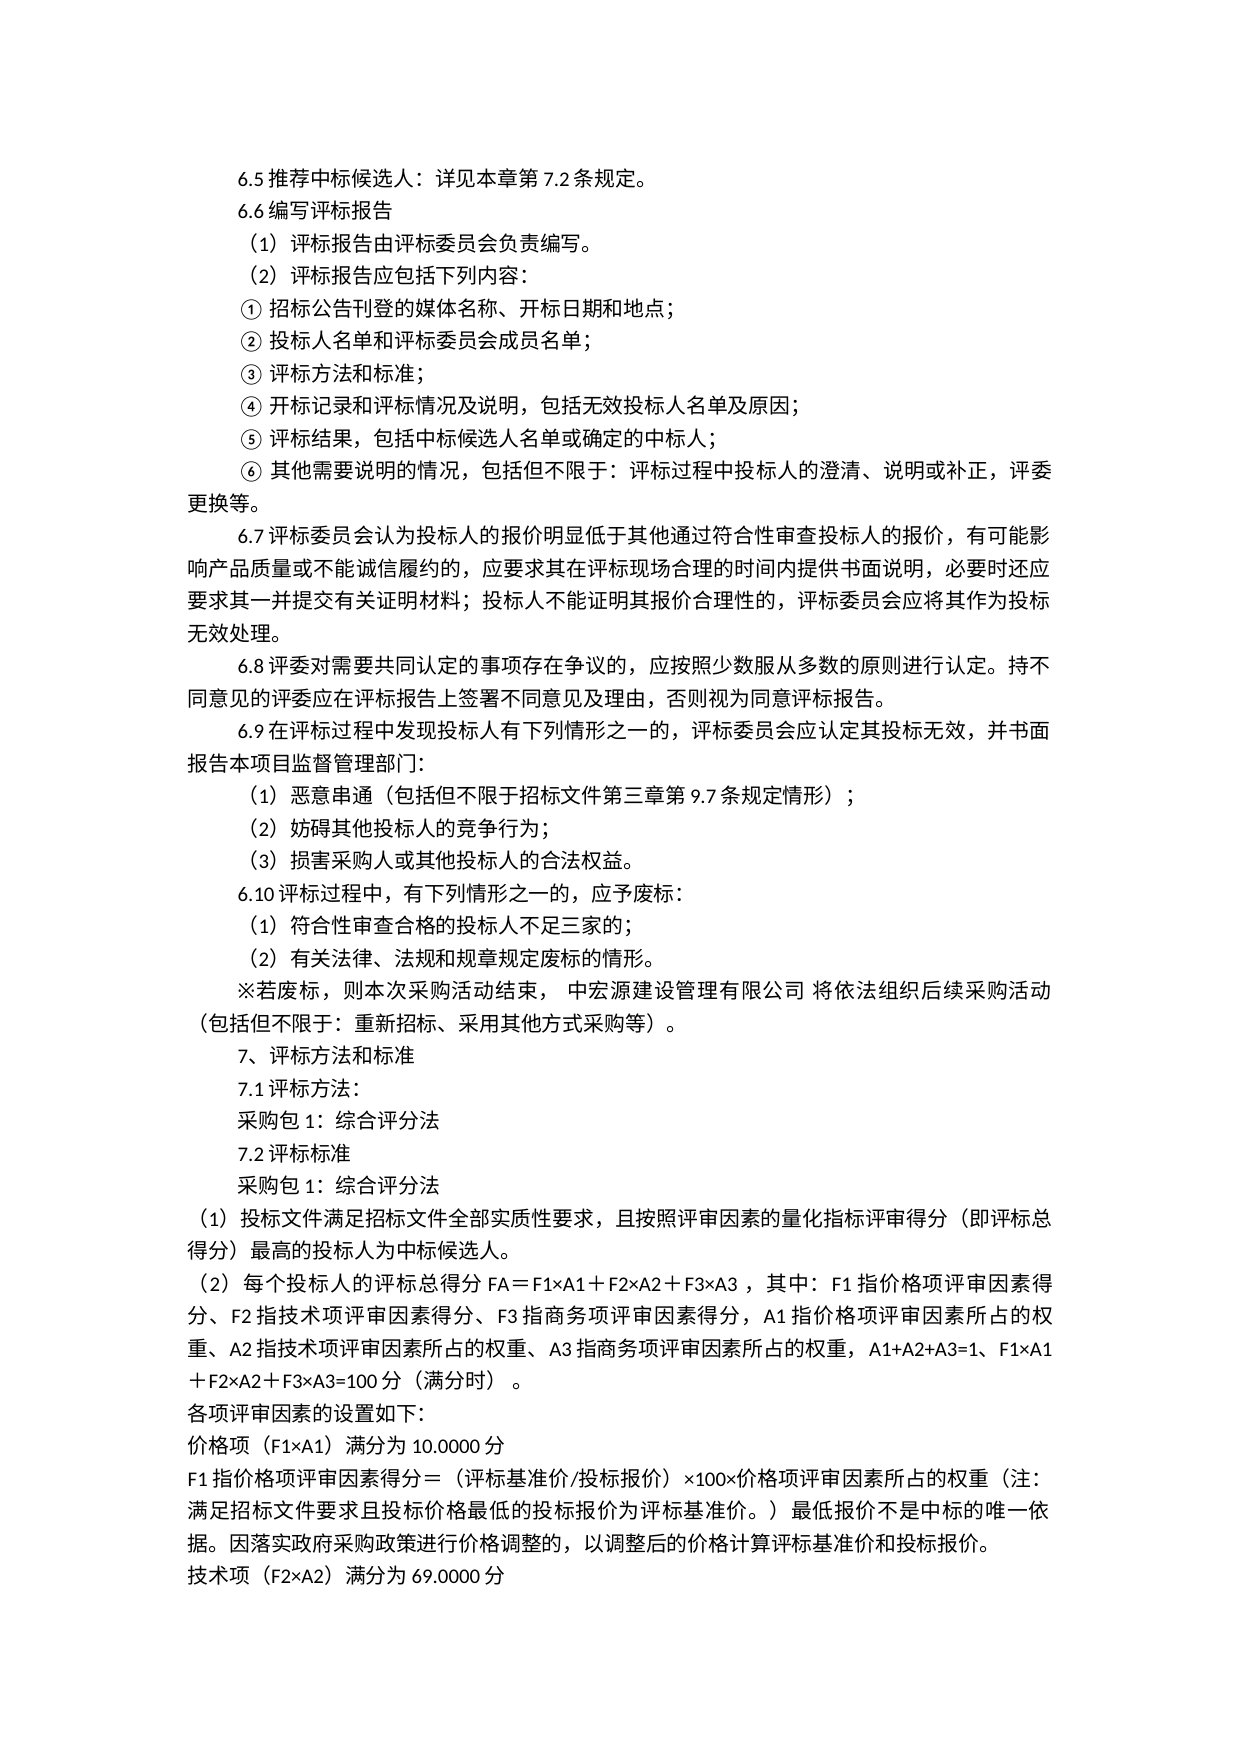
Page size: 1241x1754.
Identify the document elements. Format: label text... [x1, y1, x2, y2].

text 采购包1：综合评分法 [187, 1104, 1053, 1137]
text （2）有关法律、法规和规章规定废标的情形。 [187, 942, 1053, 974]
text （2）妨碍其他投标人的竞争行为； [187, 812, 1053, 844]
text 6.6编写评标报告 [187, 194, 1053, 227]
text 6.10评标过程中，有下列情形之一的，应予废标： [187, 877, 1053, 909]
text ⑥其他需要说明的情况，包括但不限于：评标过程中投标人的澄清、说明或补正，评委更换等。 [187, 454, 1053, 519]
text ④开标记录和评标情况及说明，包括无效投标人名单及原因； [187, 389, 1053, 422]
text （2）每个投标人的评标总得分FA＝F1×A1＋F2×A2＋F3×A3 ，其中：F1指价格项评审因素得分、F2指技术项评审因素得分、F3指商务项评审因素得分，A1指价格项评审因素所占的权重、A2指技术项评审因素所占的权重、A3指商务项评审因素所占的权重，A1+A2+A3=1、F1×A1＋F2×A2＋F3×A3=100分（满分时） 。 [187, 1267, 1053, 1397]
text （1）投标文件满足招标文件全部实质性要求，且按照评审因素的量化指标评审得分（即评标总得分）最高的投标人为中标候选人。 [187, 1202, 1053, 1267]
text （1）恶意串通（包括但不限于招标文件第三章第9.7条规定情形）； [187, 779, 1053, 812]
text F1指价格项评审因素得分＝（评标基准价/投标报价）×100×价格项评审因素所占的权重（注：满足招标文件要求且投标价格最低的投标报价为评标基准价。）最低报价不是中标的唯一依据。因落实政府采购政策进行价格调整的，以调整后的价格计算评标基准价和投标报价。 [187, 1462, 1053, 1559]
text ※若废标，则本次采购活动结束， 中宏源建设管理有限公司 将依法组织后续采购活动（包括但不限于：重新招标、采用其他方式采购等）。 [187, 974, 1053, 1039]
text 6.7评标委员会认为投标人的报价明显低于其他通过符合性审查投标人的报价，有可能影响产品质量或不能诚信履约的，应要求其在评标现场合理的时间内提供书面说明，必要时还应要求其一并提交有关证明材料；投标人不能证明其报价合理性的，评标委员会应将其作为投标无效处理。 [187, 519, 1053, 649]
text ①招标公告刊登的媒体名称、开标日期和地点； [187, 292, 1053, 324]
text 技术项（F2×A2）满分为69.0000分 [187, 1559, 1053, 1592]
text 6.9在评标过程中发现投标人有下列情形之一的，评标委员会应认定其投标无效，并书面报告本项目监督管理部门： [187, 714, 1053, 779]
text 7.2评标标准 [187, 1137, 1053, 1169]
text 6.8评委对需要共同认定的事项存在争议的，应按照少数服从多数的原则进行认定。持不同意见的评委应在评标报告上签署不同意见及理由，否则视为同意评标报告。 [187, 649, 1053, 714]
text 价格项（F1×A1）满分为10.0000分 [187, 1429, 1053, 1462]
text ⑤评标结果，包括中标候选人名单或确定的中标人； [187, 422, 1053, 454]
text 7、评标方法和标准 [187, 1039, 1053, 1072]
text ②投标人名单和评标委员会成员名单； [187, 324, 1053, 357]
text （3）损害采购人或其他投标人的合法权益。 [187, 844, 1053, 877]
text （2）评标报告应包括下列内容： [187, 259, 1053, 292]
text （1）符合性审查合格的投标人不足三家的； [187, 909, 1053, 942]
text 6.5推荐中标候选人：详见本章第7.2条规定。 [187, 162, 1053, 194]
text 采购包1：综合评分法 [187, 1169, 1053, 1202]
text 7.1评标方法： [187, 1072, 1053, 1104]
text （1）评标报告由评标委员会负责编写。 [187, 227, 1053, 259]
text 各项评审因素的设置如下： [187, 1397, 1053, 1429]
text ③评标方法和标准； [187, 357, 1053, 389]
